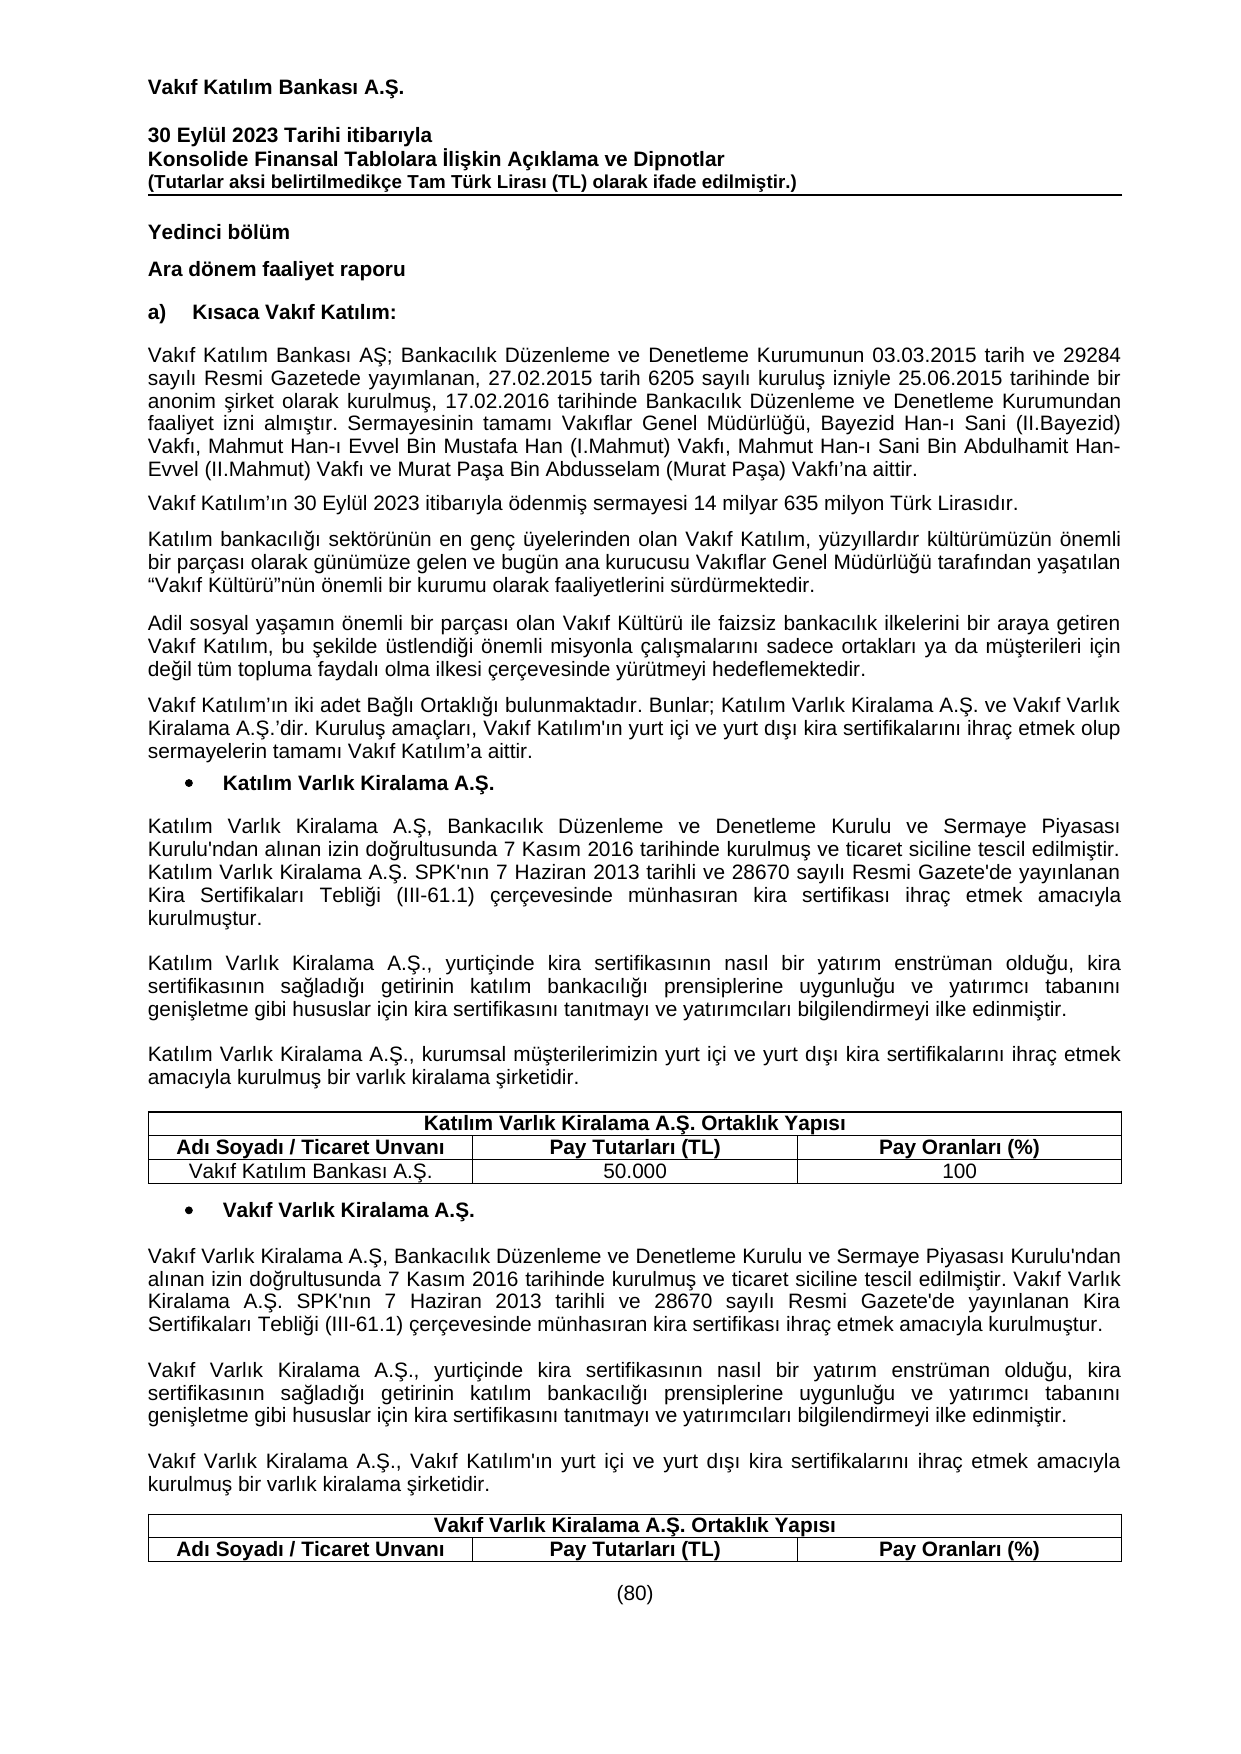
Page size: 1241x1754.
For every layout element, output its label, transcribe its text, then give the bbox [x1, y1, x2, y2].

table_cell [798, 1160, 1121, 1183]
list Kısaca Vakıf Katılım: [148, 301, 1122, 324]
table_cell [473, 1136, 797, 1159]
list Vakıf Varlık Kiralama A.Ş. [185, 1199, 1122, 1222]
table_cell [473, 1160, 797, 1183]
text Vakıf Varlık Kiralama A.Ş., yurtiçinde kira sertifikasının nasıl bir yatırım enstrüman olduğu, kira sertifikasının sağladığı getirinin katılım bankacılığı prensiplerine uygunluğu ve yatırımcı tabanını genişletme gibi hususlar için kira sertifikasını tanıtmayı ve yatırımcıları bilgilendirmeyi ilke edinmiştir. [148, 1359, 1122, 1427]
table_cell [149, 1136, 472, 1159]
text Vakıf Katılım’ın iki adet Bağlı Ortaklığı bulunmaktadır. Bunlar; Katılım Varlık Kiralama A.Ş. ve Vakıf Varlık Kiralama A.Ş.’dir. Kuruluş amaçları, Vakıf Katılım'ın yurt içi ve yurt dışı kira sertifikalarını ihraç etmek olup sermayelerin tamamı Vakıf Katılım’a aittir. [148, 695, 1122, 763]
text Vakıf Varlık Kiralama A.Ş, Bankacılık Düzenleme ve Denetleme Kurulu ve Sermaye Piyasası Kurulu'ndan alınan izin doğrultusunda 7 Kasım 2016 tarihinde kurulmuş ve ticaret siciline tescil edilmiştir. Vakıf Varlık Kiralama A.Ş. SPK'nın 7 Haziran 2013 tarihli ve 28670 sayılı Resmi Gazete'de yayınlanan Kira Sertifikaları Tebliği (III-61.1) çerçevesinde münhasıran kira sertifikası ihraç etmek amacıyla kurulmuştur. [148, 1245, 1122, 1336]
text Katılım Varlık Kiralama A.Ş., kurumsal müşterilerimizin yurt içi ve yurt dışı kira sertifikalarını ihraç etmek amacıyla kurulmuş bir varlık kiralama şirketidir. [148, 1043, 1122, 1089]
text Vakıf Katılım’ın 30 Eylül 2023 itibarıyla ödenmiş sermayesi 14 milyar 635 milyon Türk Lirasıdır. [148, 492, 1122, 515]
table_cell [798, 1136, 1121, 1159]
list Katılım Varlık Kiralama A.Ş. [185, 772, 1122, 795]
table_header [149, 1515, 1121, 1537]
text Katılım Varlık Kiralama A.Ş., yurtiçinde kira sertifikasının nasıl bir yatırım enstrüman olduğu, kira sertifikasının sağladığı getirinin katılım bankacılığı prensiplerine uygunluğu ve yatırımcı tabanını genişletme gibi hususlar için kira sertifikasını tanıtmayı ve yatırımcıları bilgilendirmeyi ilke edinmiştir. [148, 952, 1122, 1020]
text Katılım Varlık Kiralama A.Ş, Bankacılık Düzenleme ve Denetleme Kurulu ve Sermaye Piyasası Kurulu'ndan alınan izin doğrultusunda 7 Kasım 2016 tarihinde kurulmuş ve ticaret siciline tescil edilmiştir. Katılım Varlık Kiralama A.Ş. SPK'nın 7 Haziran 2013 tarihli ve 28670 sayılı Resmi Gazete'de yayınlanan Kira Sertifikaları Tebliği (III-61.1) çerçevesinde münhasıran kira sertifikası ihraç etmek amacıyla kurulmuştur. [148, 815, 1122, 929]
text Vakıf Varlık Kiralama A.Ş., Vakıf Katılım'ın yurt içi ve yurt dışı kira sertifikalarını ihraç etmek amacıyla kurulmuş bir varlık kiralama şirketidir. [148, 1450, 1122, 1495]
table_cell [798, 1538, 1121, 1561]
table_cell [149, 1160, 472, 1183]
text Katılım bankacılığı sektörünün en genç üyelerinden olan Vakıf Katılım, yüzyıllardır kültürümüzün önemli bir parçası olarak günümüze gelen ve bugün ana kurucusu Vakıflar Genel Müdürlüğü tarafından yaşatılan “Vakıf Kültürü”nün önemli bir kurumu olarak faaliyetlerini sürdürmektedir. [148, 528, 1122, 597]
text Ara dönem faaliyet raporu [148, 258, 1122, 281]
text Adil sosyal yaşamın önemli bir parçası olan Vakıf Kültürü ile faizsiz bankacılık ilkelerini bir araya getiren Vakıf Katılım, bu şekilde üstlendiği önemli misyonla çalışmalarını sadece ortakları ya da müşterileri için değil tüm topluma faydalı olma ilkesi çerçevesinde yürütmeyi hedeflemektedir. [148, 613, 1122, 681]
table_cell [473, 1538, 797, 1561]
text Yedinci bölüm [148, 219, 1122, 243]
text Vakıf Katılım Bankası AŞ; Bankacılık Düzenleme ve Denetleme Kurumunun 03.03.2015 tarih ve 29284 sayılı Resmi Gazetede yayımlanan, 27.02.2015 tarih 6205 sayılı kuruluş izniyle 25.06.2015 tarihinde bir anonim şirket olarak kurulmuş, 17.02.2016 tarihinde Bankacılık Düzenleme ve Denetleme Kurumundan faaliyet izni almıştır. Sermayesinin tamamı Vakıflar Genel Müdürlüğü, Bayezid Han-ı Sani (II.Bayezid) Vakfı, Mahmut Han-ı Evvel Bin Mustafa Han (I.Mahmut) Vakfı, Mahmut Han-ı Sani Bin Abdulhamit Han-Evvel (II.Mahmut) Vakfı ve Murat Paşa Bin Abdusselam (Murat Paşa) Vakfı’na aittir. [148, 344, 1122, 481]
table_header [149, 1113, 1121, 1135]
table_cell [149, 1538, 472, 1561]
